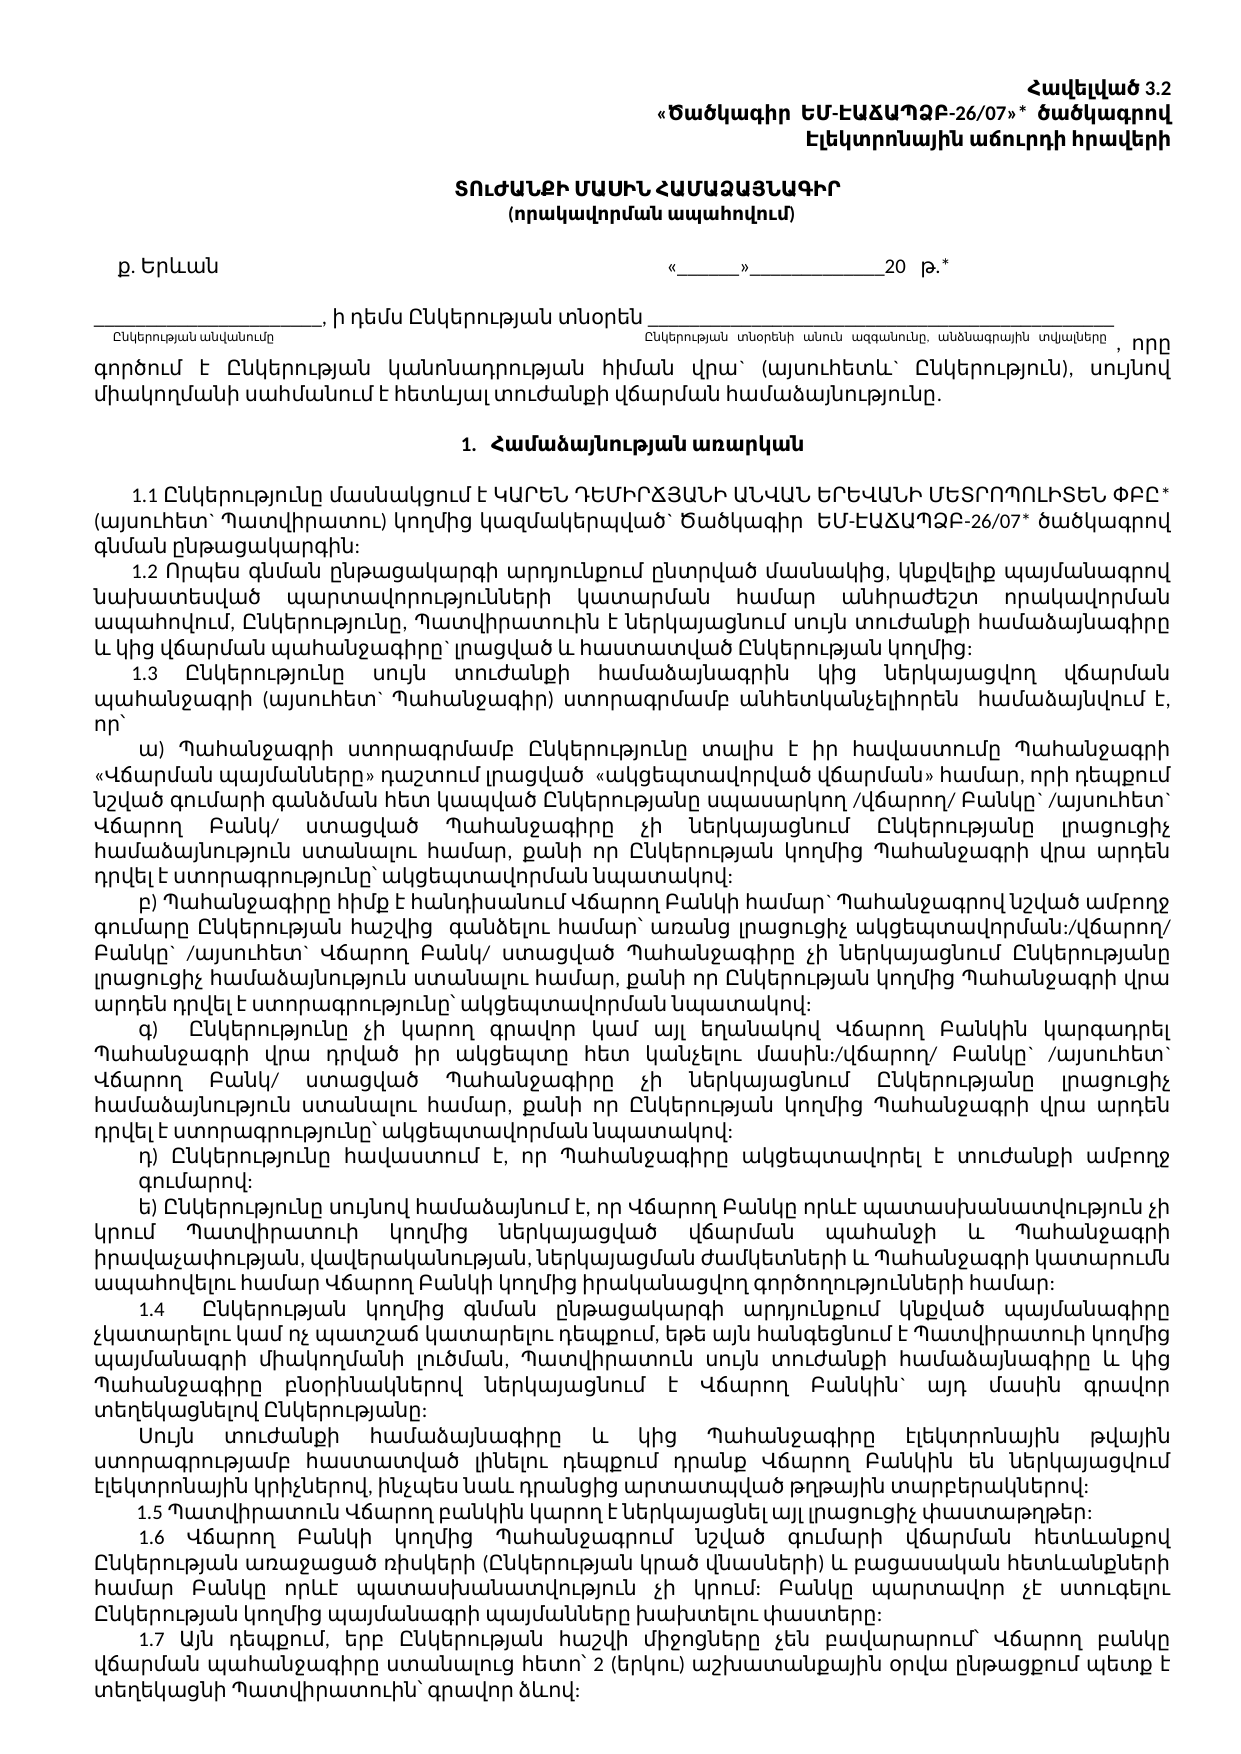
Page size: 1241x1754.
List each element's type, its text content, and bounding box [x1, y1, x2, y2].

text 1. Համաձայնության առարկան [94, 432, 1171, 457]
text 1.3 Ընկերությունը սույն տուժանքի համաձայնագրին կից ներկայացվող վճարման պահանջագրի (այսուհետ` Պահանջագիր) ստորագրմամբ անհետկանչելիորեն համաձայնվում է, որ՝ [94, 660, 1171, 737]
text գ) Ընկերությունը չի կարող գրավոր կամ այլ եղանակով Վճարող Բանկին կարգադրել Պահանջագրի վրա դրված իր ակցեպտը հետ կանչելու մասին:/վճարող/ Բանկը` /այսուհետ` Վճարող Բանկ/ ստացված Պահանջագիրը չի ներկայացնում Ընկերությանը լրացուցիչ համաձայնություն ստանալու համար, քանի որ Ընկերության կողմից Պահանջագրի վրա արդեն դրվել է ստորագրությունը՝ ակցեպտավորման նպատակով: [94, 1016, 1171, 1143]
text 1.2 Որպես գնման ընթացակարգի արդյունքում ընտրված մասնակից, կնքվելիք պայմանագրով նախատեսված պարտավորությունների կատարման համար անհրաժեշտ որակավորման ապահովում, Ընկերությունը, Պատվիրատուին է ներկայացնում սույն տուժանքի համաձայնագիրը և կից վճարման պահանջագիրը` լրացված և հաստատված Ընկերության կողմից: [94, 559, 1171, 660]
text Սույն տուժանքի համաձայնագիրը և կից Պահանջագիրը էլեկտրոնային թվային ստորագրությամբ հաստատված լինելու դեպքում դրանք Վճարող Բանկին են ներկայացվում էլեկտրոնային կրիչներով, ինչպես նաև դրանցից արտատպված թղթային տարբերակներով: [94, 1423, 1171, 1499]
text 1.7 Այն դեպքում, երբ Ընկերության հաշվի միջոցները չեն բավարարում՝ Վճարող բանկը վճարման պահանջագիրը ստանալուց հետո՝ 2 (երկու) աշխատանքային օրվա ընթացքում պետք է տեղեկացնի Պատվիրատուին՝ գրավոր ձևով: [94, 1626, 1171, 1702]
text (որակավորման ապահովում) [94, 202, 1171, 225]
text Էլեկտրոնային աճուրդի հրավերի [94, 126, 1171, 151]
text 1.6 Վճարող Բանկի կողմից Պահանջագրում նշված գումարի վճարման հետևանքով Ընկերության առաջացած ռիսկերի (Ընկերության կրած վնասների) և բացասական հետևանքների համար Բանկը որևէ պատասխանատվություն չի կրում: Բանկը պարտավոր չէ ստուգելու Ընկերության կողմից պայմանագրի պայմանները խախտելու փաստերը: [94, 1524, 1171, 1626]
text ______________________, ի դեմս Ընկերության տնօրեն _____________________________________________ [94, 304, 1171, 330]
text 1.5 Պատվիրատուն Վճարող բանկին կարող է ներկայացնել այլ լրացուցիչ փաստաթղթեր: [94, 1499, 1171, 1524]
text «Ծածկագիր ԵՄ-ԷԱՃԱՊՁԲ-26/07»* ծածկագրով [94, 100, 1171, 126]
text 1.4 Ընկերության կողմից գնման ընթացակարգի արդյունքում կնքված պայմանագիրը չկատարելու կամ ոչ պատշաճ կատարելու դեպքում, եթե այն հանգեցնում է Պատվիրատուի կողմից պայմանագրի միակողմանի լուծման, Պատվիրատուն սույն տուժանքի համաձայնագիրը և կից Պահանջագիրը բնօրինակներով ներկայացնում է Վճարող Բանկին` այդ մասին գրավոր տեղեկացնելով Ընկերությանը: [94, 1296, 1171, 1423]
text Ընկերության անվանումը Ընկերության տնօրենի անուն ազգանունը, անձնագրային տվյալները , որը գործում է Ընկերության կանոնադրության հիման վրա` (այսուհետև` Ընկերություն), սույնով միակողմանի սահմանում է հետևյալ տուժանքի վճարման համաձայնությունը. [94, 330, 1171, 406]
text ա) Պահանջագրի ստորագրմամբ Ընկերությունը տալիս է իր հավաստումը Պահանջագրի «Վճարման պայմանները» դաշտում լրացված «ակցեպտավորված վճարման» համար, որի դեպքում նշված գումարի գանձման հետ կապված Ընկերությանը սպասարկող /վճարող/ Բանկը` /այսուհետ` Վճարող Բանկ/ ստացված Պահանջագիրը չի ներկայացնում Ընկերությանը լրացուցիչ համաձայնություն ստանալու համար, քանի որ Ընկերության կողմից Պահանջագրի վրա արդեն դրվել է ստորագրությունը՝ ակցեպտավորման նպատակով: [94, 737, 1171, 889]
text ե) Ընկերությունը սույնով համաձայնում է, որ Վճարող Բանկը որևէ պատասխանատվություն չի կրում Պատվիրատուի կողմից ներկայացված վճարման պահանջի և Պահանջագրի իրավաչափության, վավերականության, ներկայացման ժամկետների և Պահանջագրի կատարումն ապահովելու համար Վճարող Բանկի կողմից իրականացվող գործողությունների համար: [94, 1194, 1171, 1296]
text ՏՈւԺԱՆՔԻ ՄԱՍԻՆ ՀԱՄԱՁԱՅՆԱԳԻՐ [94, 177, 1171, 202]
text դ) Ընկերությունը հավաստում է, որ Պահանջագիրը ակցեպտավորել է տուժանքի ամբողջ գումարով: [138, 1143, 1171, 1194]
text 1.1 Ընկերությունը մասնակցում է ԿԱՐԵՆ ԴԵՄԻՐՃՅԱՆԻ ԱՆՎԱՆ ԵՐԵՎԱՆԻ ՄԵՏՐՈՊՈԼԻՏԵՆ ՓԲԸ* (այսուհետ` Պատվիրատու) կողմից կազմակերպված` Ծածկագիր ԵՄ-ԷԱՃԱՊՁԲ-26/07* ծածկագրով գնման ընթացակարգին: [94, 482, 1171, 559]
text բ) Պահանջագիրը հիմք է հանդիսանում Վճարող Բանկի համար` Պահանջագրով նշված ամբողջ գումարը Ընկերության հաշվից գանձելու համար՝ առանց լրացուցիչ ակցեպտավորման:/վճարող/ Բանկը` /այսուհետ` Վճարող Բանկ/ ստացված Պահանջագիրը չի ներկայացնում Ընկերությանը լրացուցիչ համաձայնություն ստանալու համար, քանի որ Ընկերության կողմից Պահանջագրի վրա արդեն դրվել է ստորագրությունը՝ ակցեպտավորման նպատակով: [94, 889, 1171, 1016]
text Հավելված 3.2 [94, 75, 1171, 100]
text ք. Երևան «______»_____________20 թ.* [94, 254, 1171, 279]
